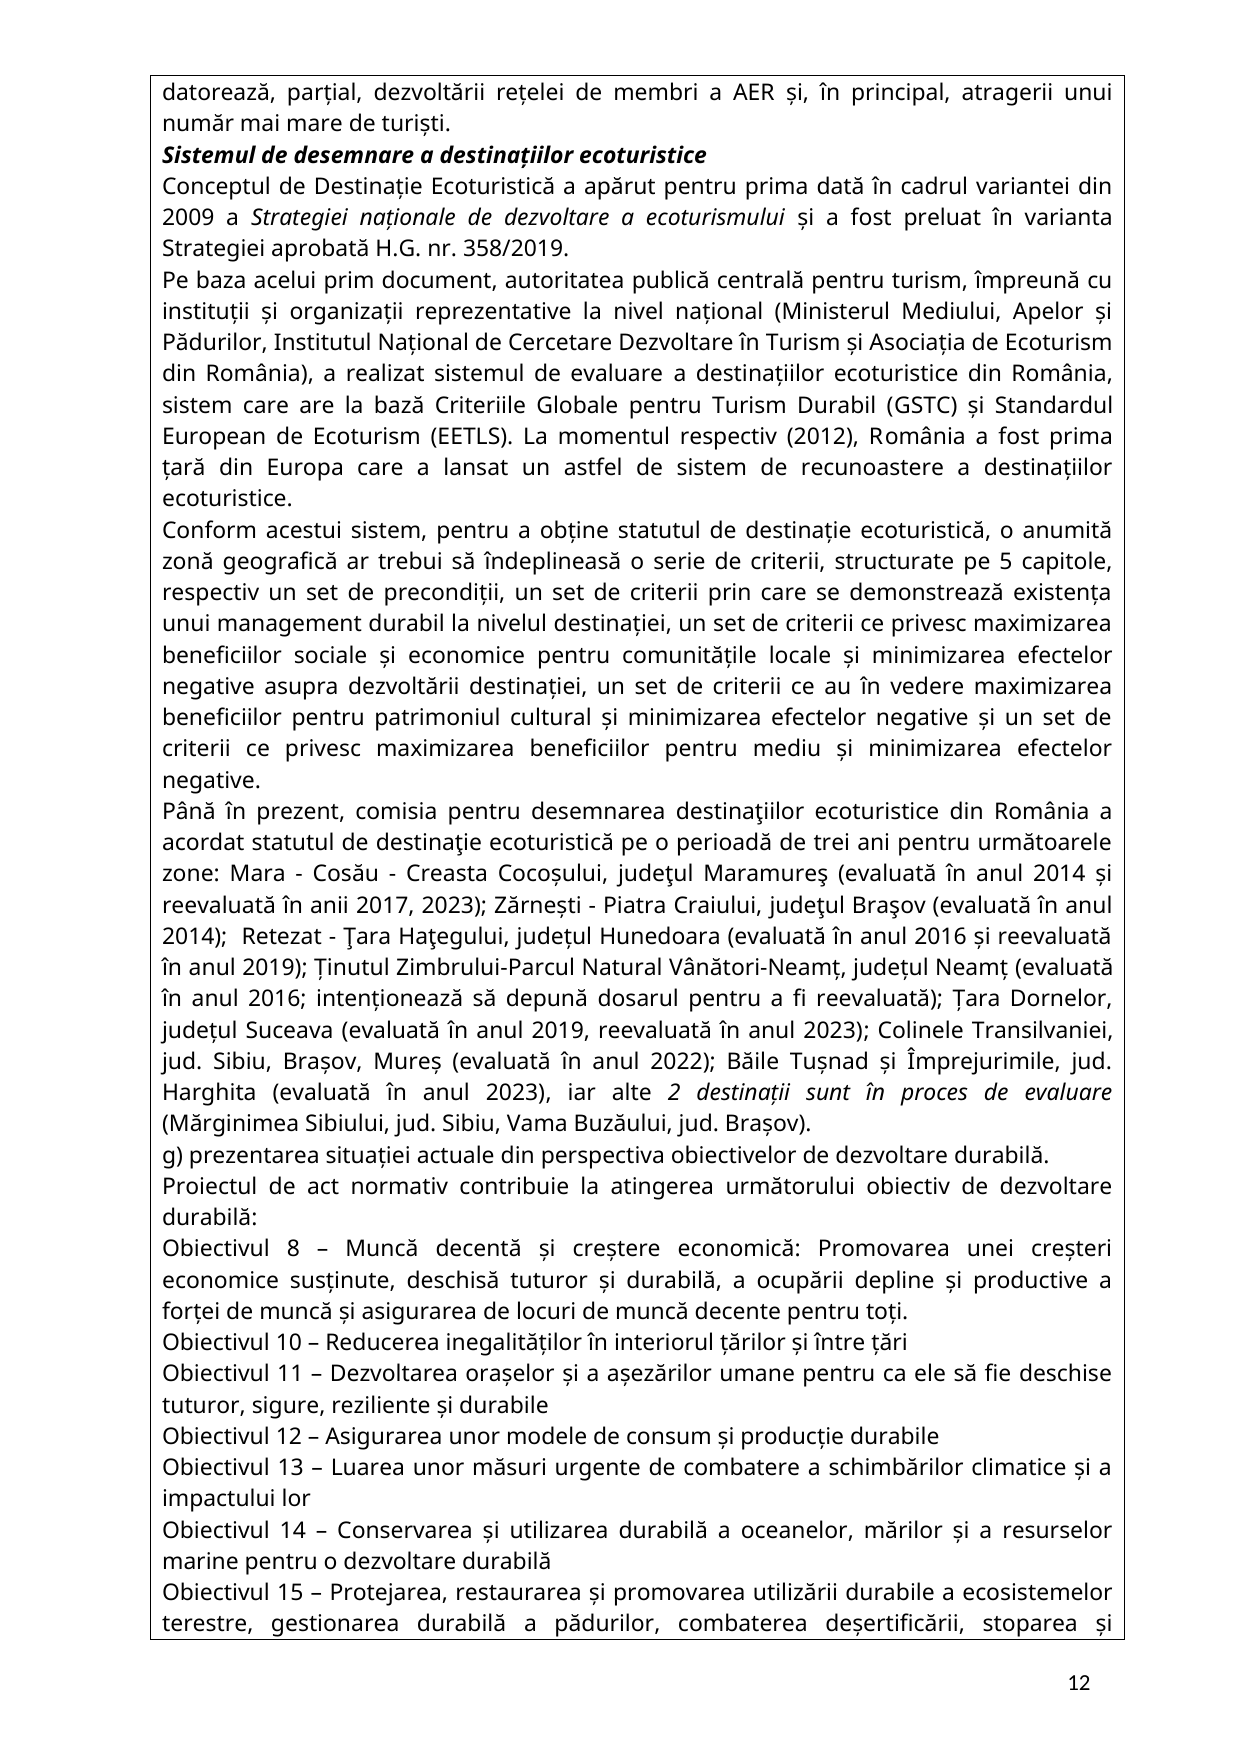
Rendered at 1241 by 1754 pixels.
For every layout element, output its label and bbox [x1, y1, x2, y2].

table_cell [151, 76, 1124, 1638]
